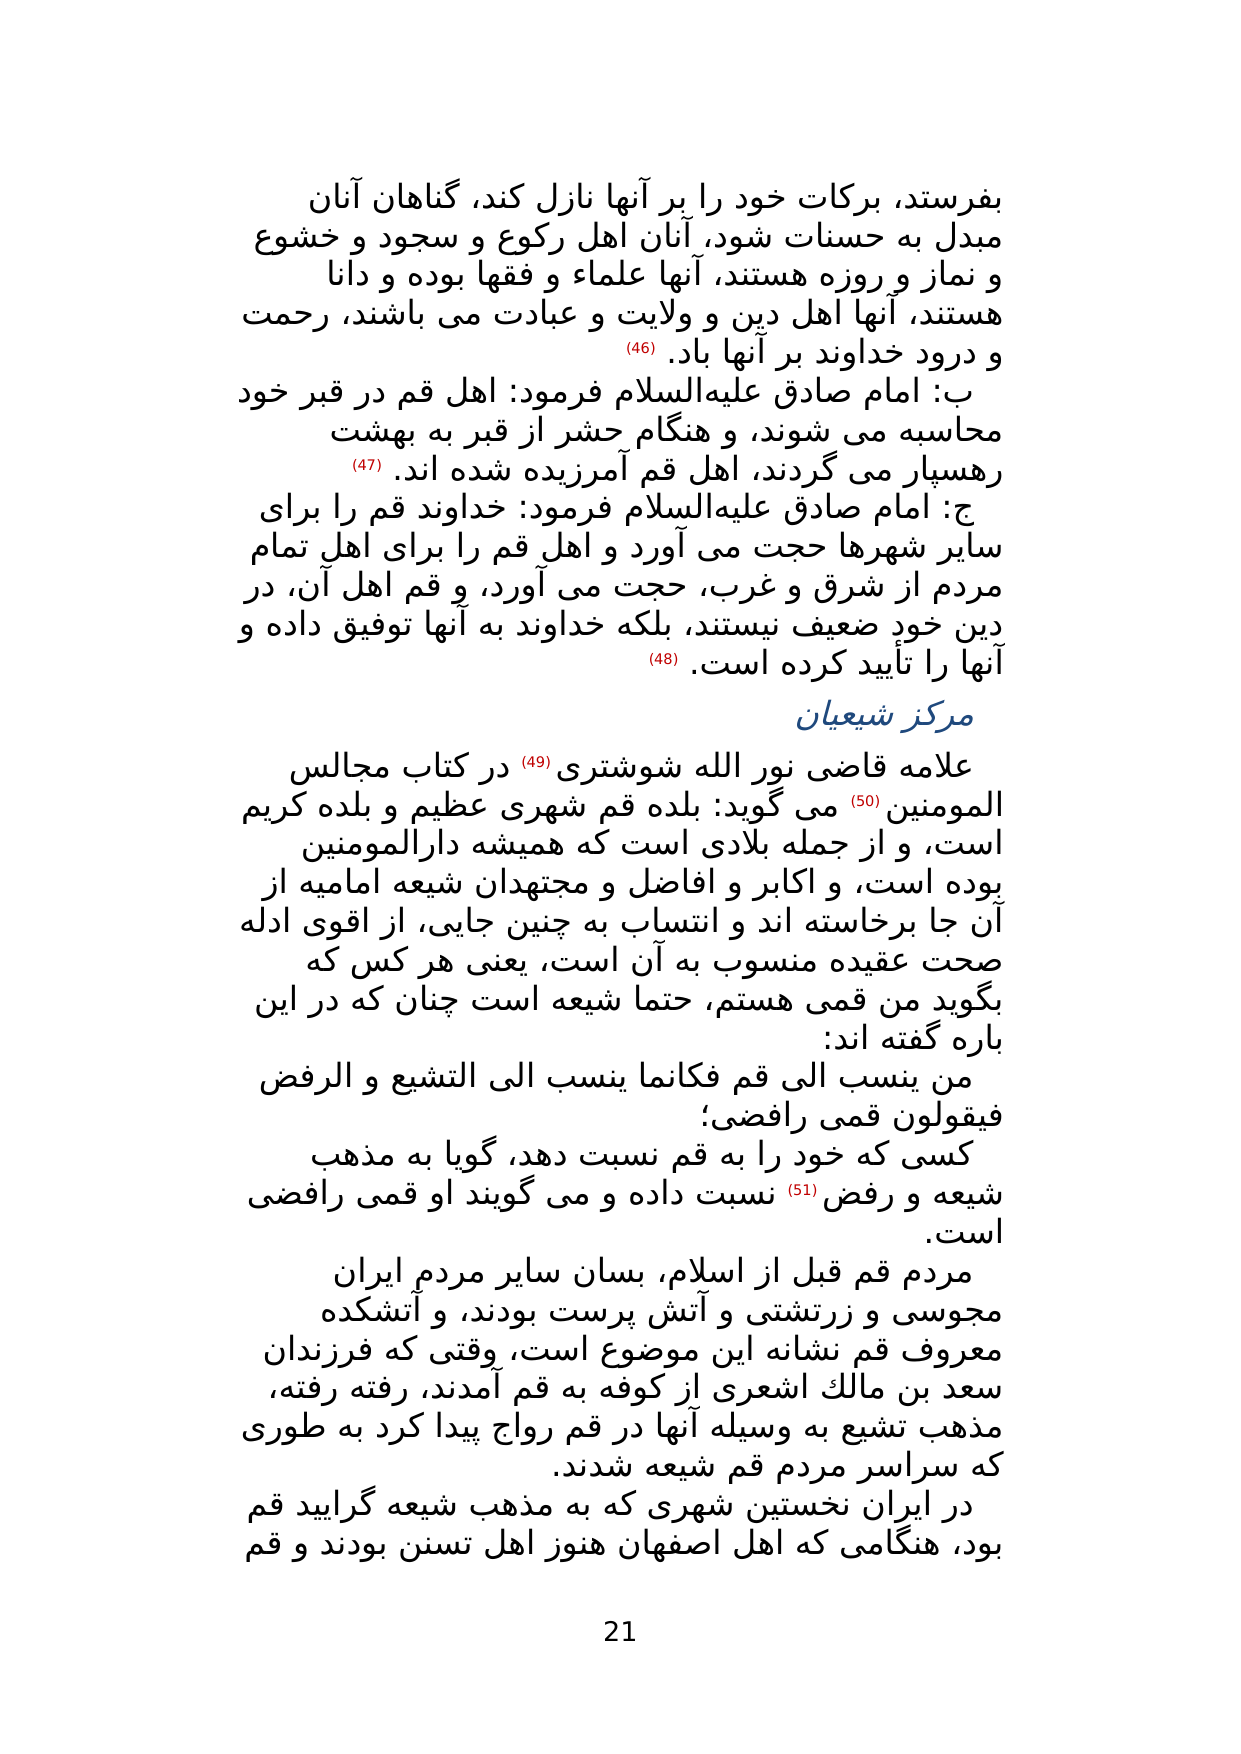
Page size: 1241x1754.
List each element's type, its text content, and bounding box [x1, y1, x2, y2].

subtitle مركز شيعيان [236, 695, 1004, 734]
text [236, 177, 1004, 371]
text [236, 1484, 1004, 1562]
text مردم قم قبل از اسلام، بسان ساير مردم ايران مجوسى و زرتشتى و آتش پرست بودند، و آتشكده معروف قم نشانه اين موضوع است، وقتى كه فرزندان سعد بن مالك اشعرى از كوفه به قم آمدند، رفته رفته، مذهب تشيع به وسيله آنها در قم رواج پيدا كرد به طورى كه سراسر مردم قم شيعه شدند. [236, 1251, 1004, 1484]
text كسى كه خود را به قم نسبت دهد، گويا به مذهب شيعه و رفض (51) نسبت داده و مى گويند او قمى رافضى است. [236, 1135, 1004, 1251]
text من ينسب الى قم فكانما ينسب الى التشيع و الرفض فيقولون قمى رافضى؛ [236, 1057, 1004, 1135]
text ب: امام صادق عليه‌السلام فرمود: اهل قم در قبر خود محاسبه مى شوند، و هنگام حشر از قبر به بهشت رهسپار مى گردند، اهل قم آمرزيده شده اند. (47) [236, 371, 1004, 488]
text علامه قاضى نور الله شوشترى (49) در كتاب مجالس المومنين (50) مى گويد: بلده قم شهرى عظيم و بلده كريم است، و از جمله بلادى است كه هميشه دارالمومنين بوده است، و اكابر و افاضل و مجتهدان شيعه اماميه از آن جا برخاسته اند و انتساب به چنين جايى، از اقوى ادله صحت عقيده منسوب به آن است، يعنى هر كس كه بگويد من قمى هستم، حتما شيعه است چنان كه در اين باره گفته اند: [236, 746, 1004, 1057]
text ج: امام صادق عليه‌السلام فرمود: خداوند قم را براى ساير شهرها حجت مى آورد و اهل قم را براى اهل تمام مردم از شرق و غرب، حجت مى آورد، و قم اهل آن، در دين خود ضعيف نيستند، بلكه خداوند به آنها توفيق داده و آنها را تأييد كرده است. (48) [236, 488, 1004, 682]
